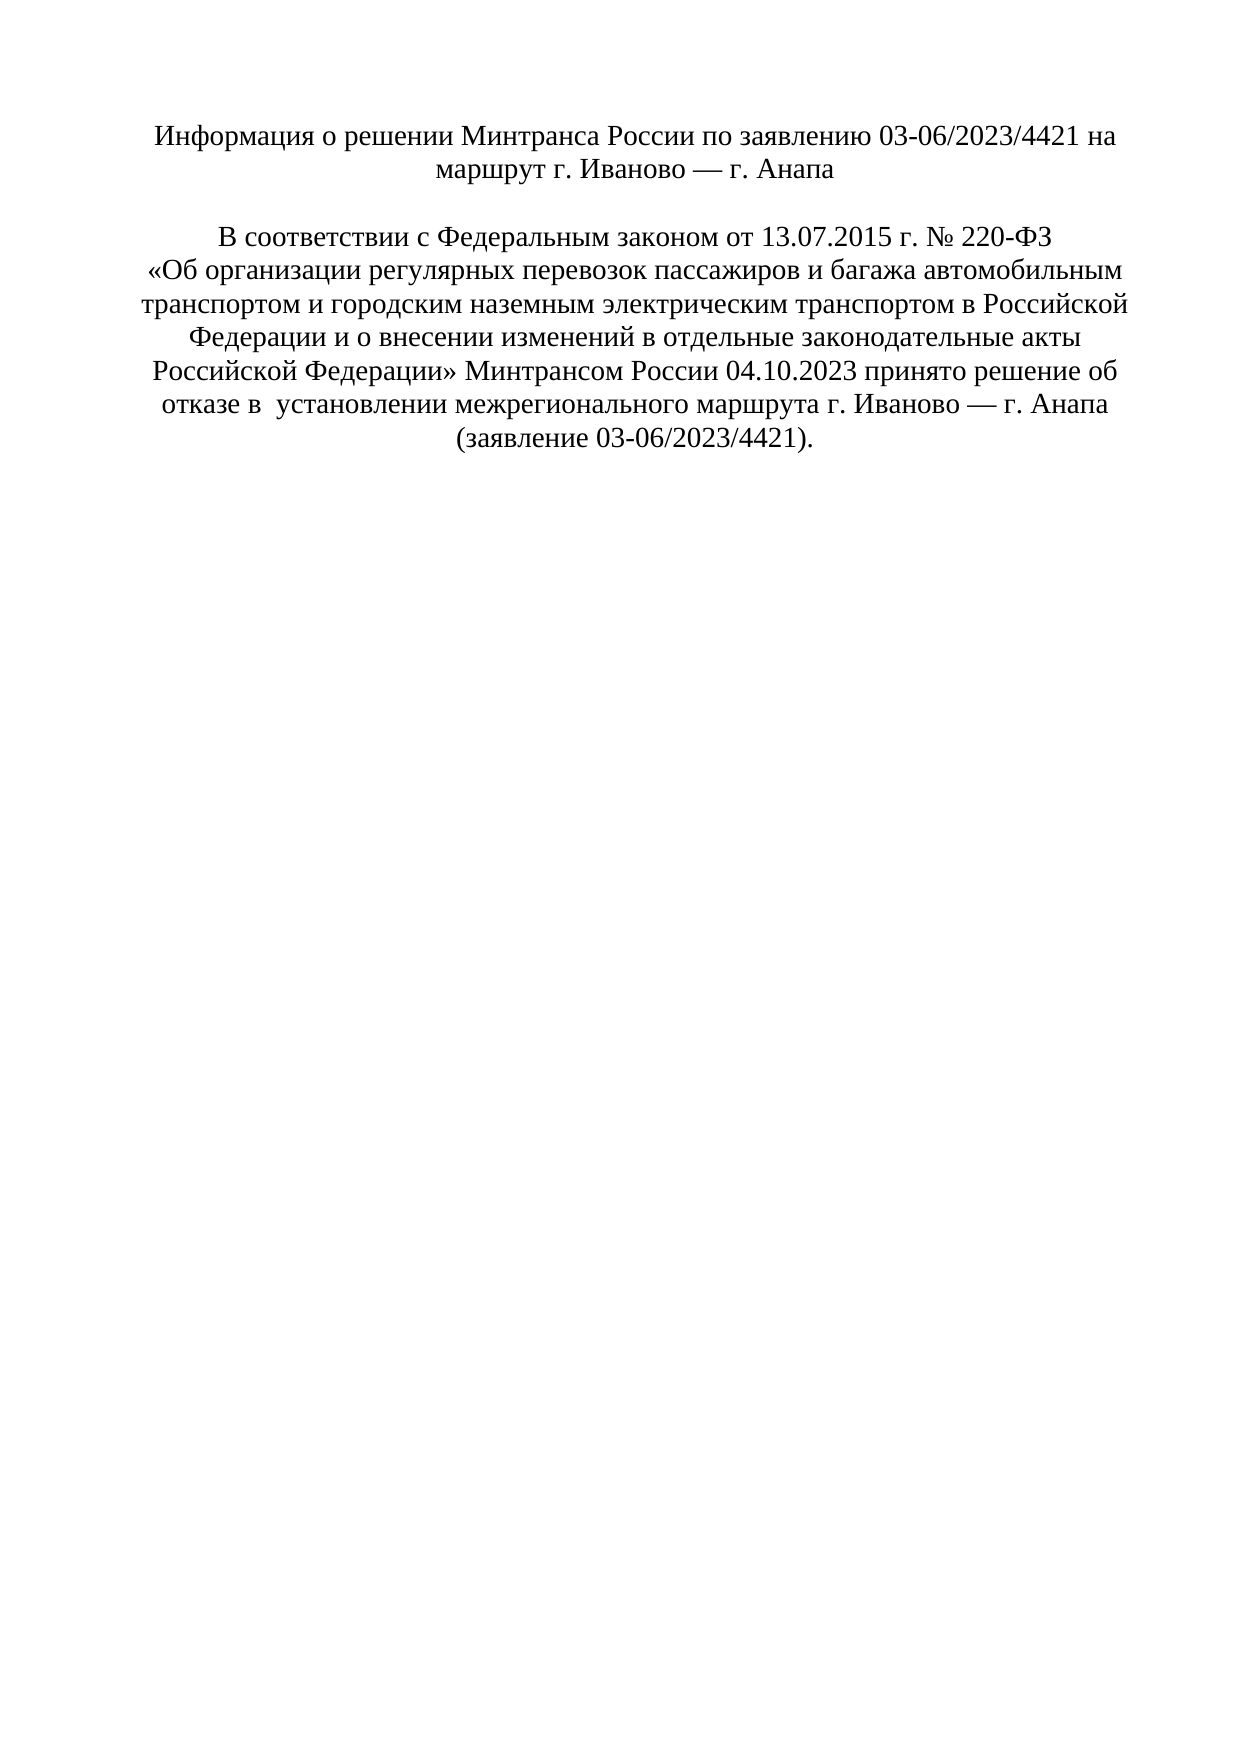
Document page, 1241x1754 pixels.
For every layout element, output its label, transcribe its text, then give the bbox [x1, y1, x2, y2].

text Информация о решении Минтранса России по заявлению 03-06/2023/4421 на маршрут г. Иваново — г. Анапа [118, 118, 1152, 185]
text В соответствии с Федеральным законом от 13.07.2015 г. № 220-ФЗ «Об организации регулярных перевозок пассажиров и багажа автомобильным транспортом и городским наземным электрическим транспортом в Российской Федерации и о внесении изменений в отдельные законодательные акты Российской Федерации» Минтрансом России 04.10.2023 принято решение об отказе в установлении межрегионального маршрута г. Иваново — г. Анапа (заявление 03-06/2023/4421). [118, 219, 1152, 453]
